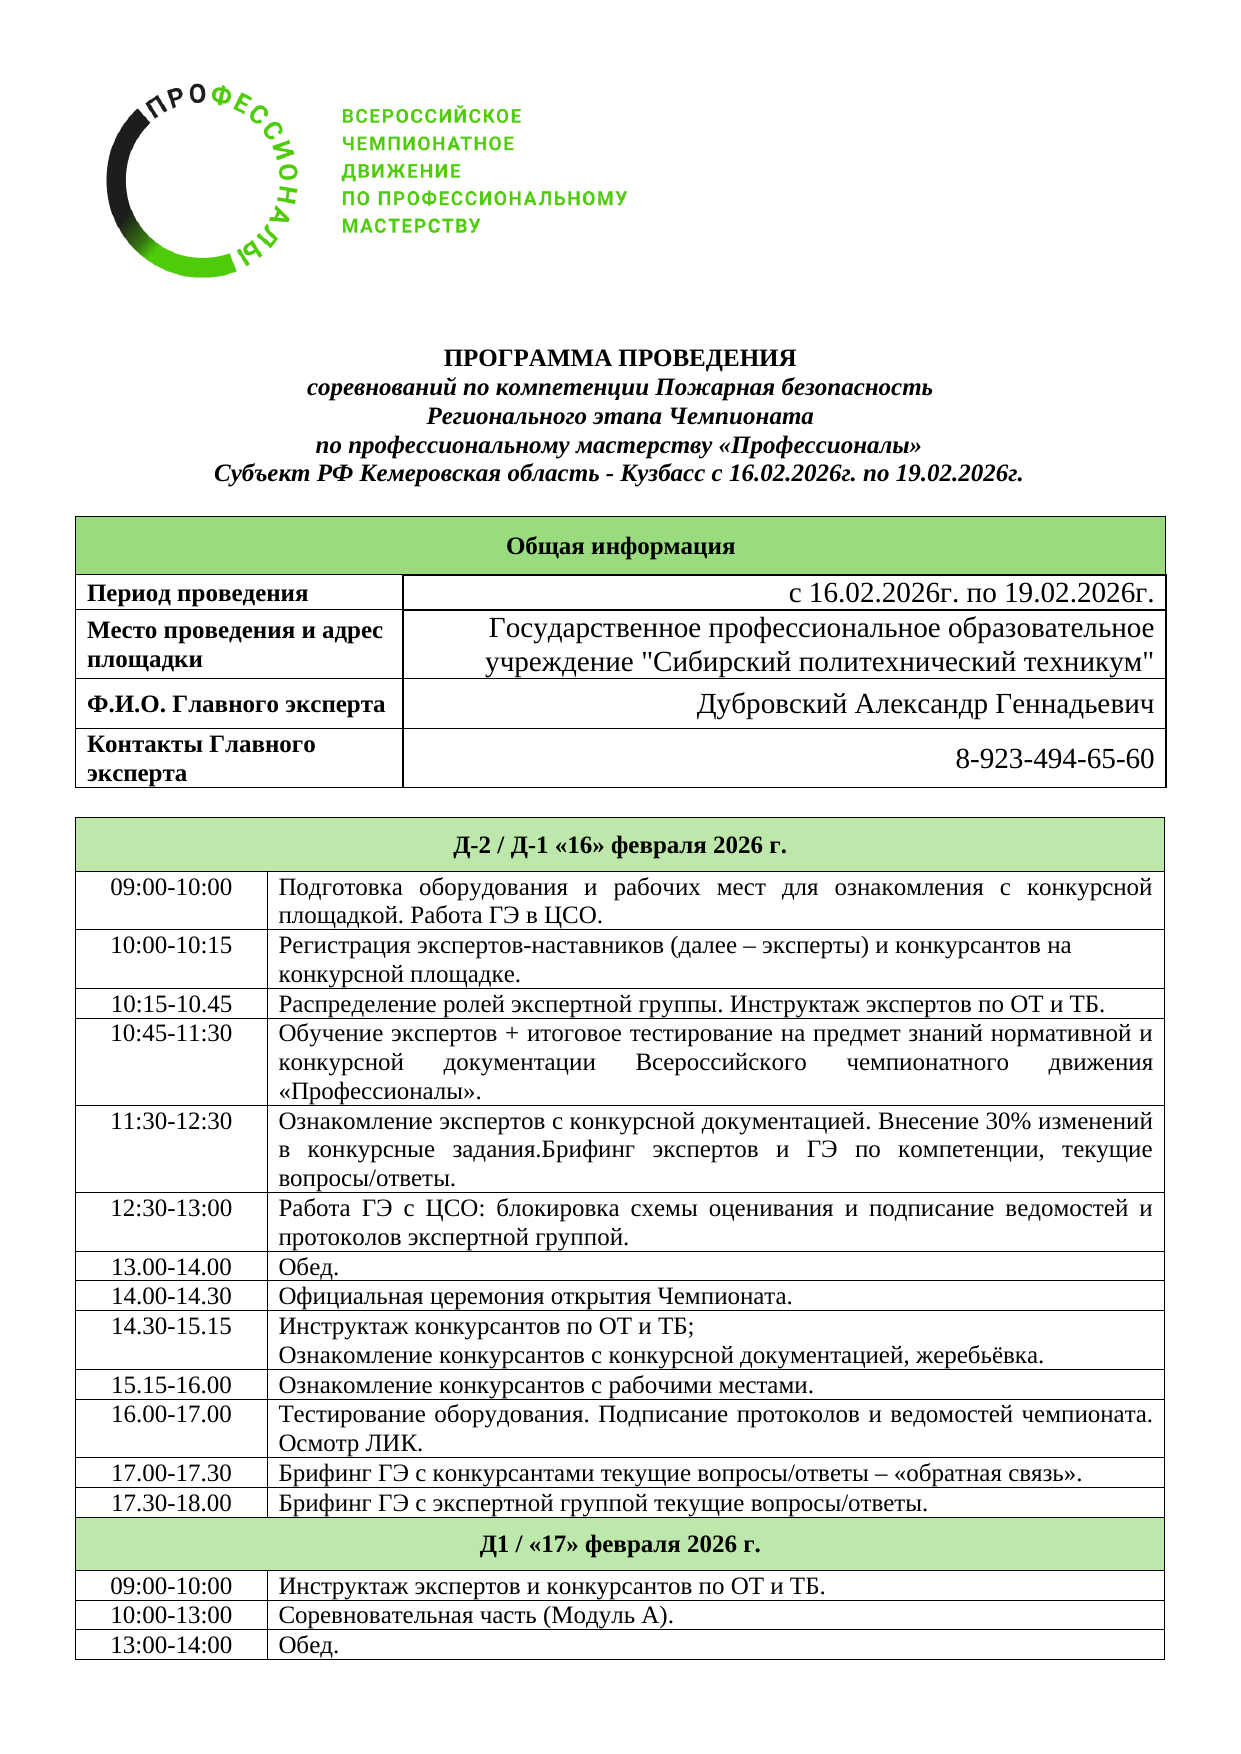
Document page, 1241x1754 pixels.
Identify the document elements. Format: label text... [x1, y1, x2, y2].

table_cell 15.15-16.00 [76, 1370, 267, 1398]
text Субъект РФ Кемеровская область - Кузбасс с 16.02.2026г. по 19.02.2026г. [75, 458, 1165, 487]
table_cell Распределение ролей экспертной группы. Инструктаж экспертов по ОТ и ТБ. [268, 989, 1164, 1017]
table_cell 13.00-14.00 [76, 1252, 267, 1280]
table_cell 16.00-17.00 [76, 1400, 267, 1457]
text по профессиональному мастерству «Профессионалы» [75, 430, 1165, 458]
table_cell Дубровский Александр Геннадьевич [404, 679, 1165, 728]
table_cell Тестирование оборудования. Подписание протоколов и ведомостей чемпионата. Осмотр ЛИК. [268, 1400, 1164, 1457]
table_cell Обед. [268, 1252, 1164, 1280]
table_cell 12:30-13:00 [76, 1193, 267, 1251]
table_cell 10:00-13:00 [76, 1601, 267, 1629]
table_cell Регистрация экспертов-наставников (далее – эксперты) и конкурсантов на конкурсной площадке. [268, 930, 1164, 988]
table_cell 09:00-10:00 [76, 872, 267, 929]
table_cell 10:00-10:15 [76, 930, 267, 988]
table_cell Период проведения [76, 575, 402, 609]
table_cell Контакты Главного эксперта [76, 729, 402, 787]
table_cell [268, 1571, 1164, 1599]
text ПРОГРАММА ПРОВЕДЕНИЯ [75, 343, 1165, 372]
table_header Д-2 / Д-1 «16» февраля 2026 г. [76, 818, 1164, 871]
table_cell 11:30-12:30 [76, 1106, 267, 1192]
table_header Общая информация [76, 517, 1165, 574]
text соревнований по компетенции Пожарная безопасность [75, 372, 1165, 401]
table_cell 13:00-14:00 [76, 1630, 267, 1659]
table_cell 8-923-494-65-60 [404, 729, 1165, 787]
picture [93, 75, 636, 286]
table_cell Ф.И.О. Главного эксперта [76, 679, 402, 728]
table_cell 10:15-10.45 [76, 989, 267, 1017]
table_cell Обучение экспертов + итоговое тестирование на предмет знаний нормативной и конкурсной документации Всероссийского чемпионатного движения «Профессионалы». [268, 1019, 1164, 1105]
table_cell 14.00-14.30 [76, 1281, 267, 1310]
table_cell Брифинг ГЭ с экспертной группой текущие вопросы/ответы. [268, 1488, 1164, 1517]
table_cell Место проведения и адрес площадки [76, 610, 402, 678]
table_cell Д1 / «17» февраля 2026 г. [76, 1518, 1164, 1570]
table_cell Подготовка оборудования и рабочих мест для ознакомления с конкурсной площадкой. Работа ГЭ в ЦСО. [268, 872, 1164, 929]
table_cell Брифинг ГЭ с конкурсантами текущие вопросы/ответы – «обратная связь». [268, 1458, 1164, 1487]
table_cell 17.00-17.30 [76, 1458, 267, 1487]
table_cell Ознакомление экспертов с конкурсной документацией. Внесение 30% изменений в конкурсные задания.Брифинг экспертов и ГЭ по компетенции, текущие вопросы/ответы. [268, 1106, 1164, 1192]
text Регионального этапа Чемпионата [75, 401, 1165, 430]
table_cell 09:00-10:00 [76, 1571, 267, 1599]
table_cell Обед. [268, 1630, 1164, 1659]
table_cell Ознакомление конкурсантов с рабочими местами. [268, 1370, 1164, 1398]
table_cell Государственное профессиональное образовательное учреждение "Сибирский политехнический техникум" [404, 611, 1165, 678]
table_cell Официальная церемония открытия Чемпионата. [268, 1281, 1164, 1310]
table_cell 14.30-15.15 [76, 1311, 267, 1369]
table_cell 10:45-11:30 [76, 1019, 267, 1105]
table_cell Соревновательная часть (Модуль А). [268, 1601, 1164, 1629]
table_cell 17.30-18.00 [76, 1488, 267, 1517]
table_cell Работа ГЭ с ЦСО: блокировка схемы оценивания и подписание ведомостей и протоколов экспертной группой. [268, 1193, 1164, 1251]
table_cell с 16.02.2026г. по 19.02.2026г. [404, 576, 1165, 609]
table_cell Инструктаж конкурсантов по ОТ и ТБ; Ознакомление конкурсантов с конкурсной документацией, жеребьёвка. [268, 1311, 1164, 1369]
